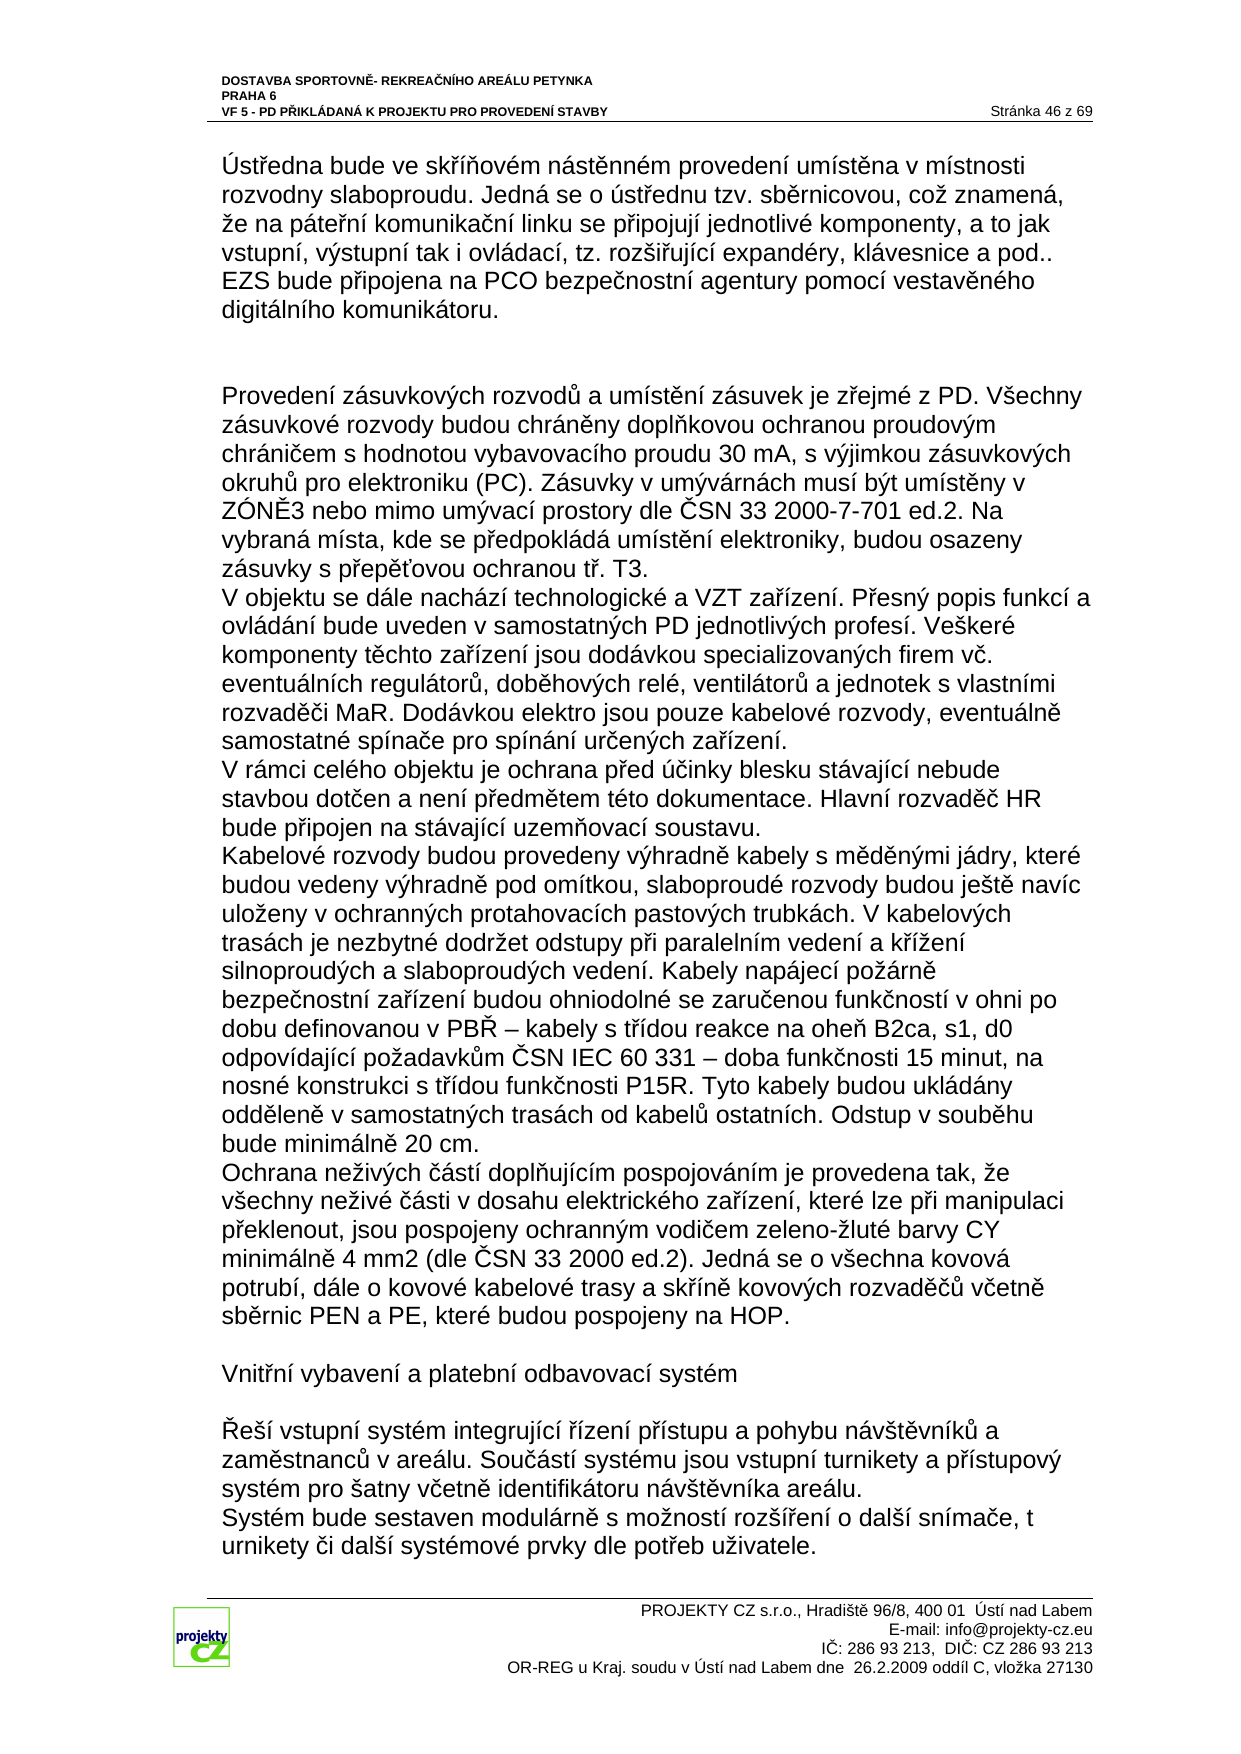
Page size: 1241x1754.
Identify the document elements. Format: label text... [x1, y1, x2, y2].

text Ochrana neživých částí doplňujícím pospojováním je provedena tak, že všechny neživé části v dosahu elektrického zařízení, které lze při manipulaci překlenout, jsou pospojeny ochranným vodičem zeleno-žluté barvy CY minimálně 4 mm2 (dle ČSN 33 2000 ed.2). Jedná se o všechna kovová potrubí, dále o kovové kabelové trasy a skříně kovových rozvaděčů včetně sběrnic PEN a PE, které budou pospojeny na HOP. [221, 1157, 1093, 1330]
text Systém bude sestaven modulárně s možností rozšíření o další snímače, t urnikety či další systémové prvky dle potřeb uživatele. [207, 1502, 1093, 1560]
text Řeší vstupní systém integrující řízení přístupu a pohybu návštěvníků a zaměstnanců v areálu. Součástí systému jsou vstupní turnikety a přístupový systém pro šatny včetně identifikátoru návštěvníka areálu. [221, 1416, 1093, 1502]
text Ústředna bude ve skříňovém nástěnném provedení umístěna v místnosti rozvodny slaboproudu. Jedná se o ústřednu tzv. sběrnicovou, což znamená, že na páteřní komunikační linku se připojují jednotlivé komponenty, a to jak vstupní, výstupní tak i ovládací, tz. rozšiřující expandéry, klávesnice a pod.. [221, 151, 1093, 266]
text V rámci celého objektu je ochrana před účinky blesku stávající nebude stavbou dotčen a není předmětem této dokumentace. Hlavní rozvaděč HR bude připojen na stávající uzemňovací soustavu. [221, 755, 1093, 841]
text Vnitřní vybavení a platební odbavovací systém [207, 1359, 1093, 1387]
text Provedení zásuvkových rozvodů a umístění zásuvek je zřejmé z PD. Všechny zásuvkové rozvody budou chráněny doplňkovou ochranou proudovým chráničem s hodnotou vybavovacího proudu 30 mA, s výjimkou zásuvkových okruhů pro elektroniku (PC). Zásuvky v umývárnách musí být umístěny v ZÓNĚ3 nebo mimo umývací prostory dle ČSN 33 2000-7-701 ed.2. Na vybraná místa, kde se předpokládá umístění elektroniky, budou osazeny zásuvky s přepěťovou ochranou tř. T3. [221, 381, 1093, 582]
text V objektu se dále nachází technologické a VZT zařízení. Přesný popis funkcí a ovládání bude uveden v samostatných PD jednotlivých profesí. Veškeré komponenty těchto zařízení jsou dodávkou specializovaných firem vč. eventuálních regulátorů, doběhových relé, ventilátorů a jednotek s vlastními rozvaděči MaR. Dodávkou elektro jsou pouze kabelové rozvody, eventuálně samostatné spínače pro spínání určených zařízení. [221, 582, 1093, 755]
text EZS bude připojena na PCO bezpečnostní agentury pomocí vestavěného digitálního komunikátoru. [221, 266, 1093, 324]
picture [170, 1605, 233, 1670]
text Kabelové rozvody budou provedeny výhradně kabely s měděnými jádry, které budou vedeny výhradně pod omítkou, slaboproudé rozvody budou ještě navíc uloženy v ochranných protahovacích pastových trubkách. V kabelových trasách je nezbytné dodržet odstupy při paralelním vedení a křížení silnoproudých a slaboproudých vedení. Kabely napájecí požárně bezpečnostní zařízení budou ohniodolné se zaručenou funkčností v ohni po dobu definovanou v PBŘ – kabely s třídou reakce na oheň B2ca, s1, d0 odpovídající požadavkům ČSN IEC 60 331 – doba funkčnosti 15 minut, na nosné konstrukci s třídou funkčnosti P15R. Tyto kabely budou ukládány odděleně v samostatných trasách od kabelů ostatních. Odstup v souběhu bude minimálně 20 cm. [221, 841, 1093, 1157]
